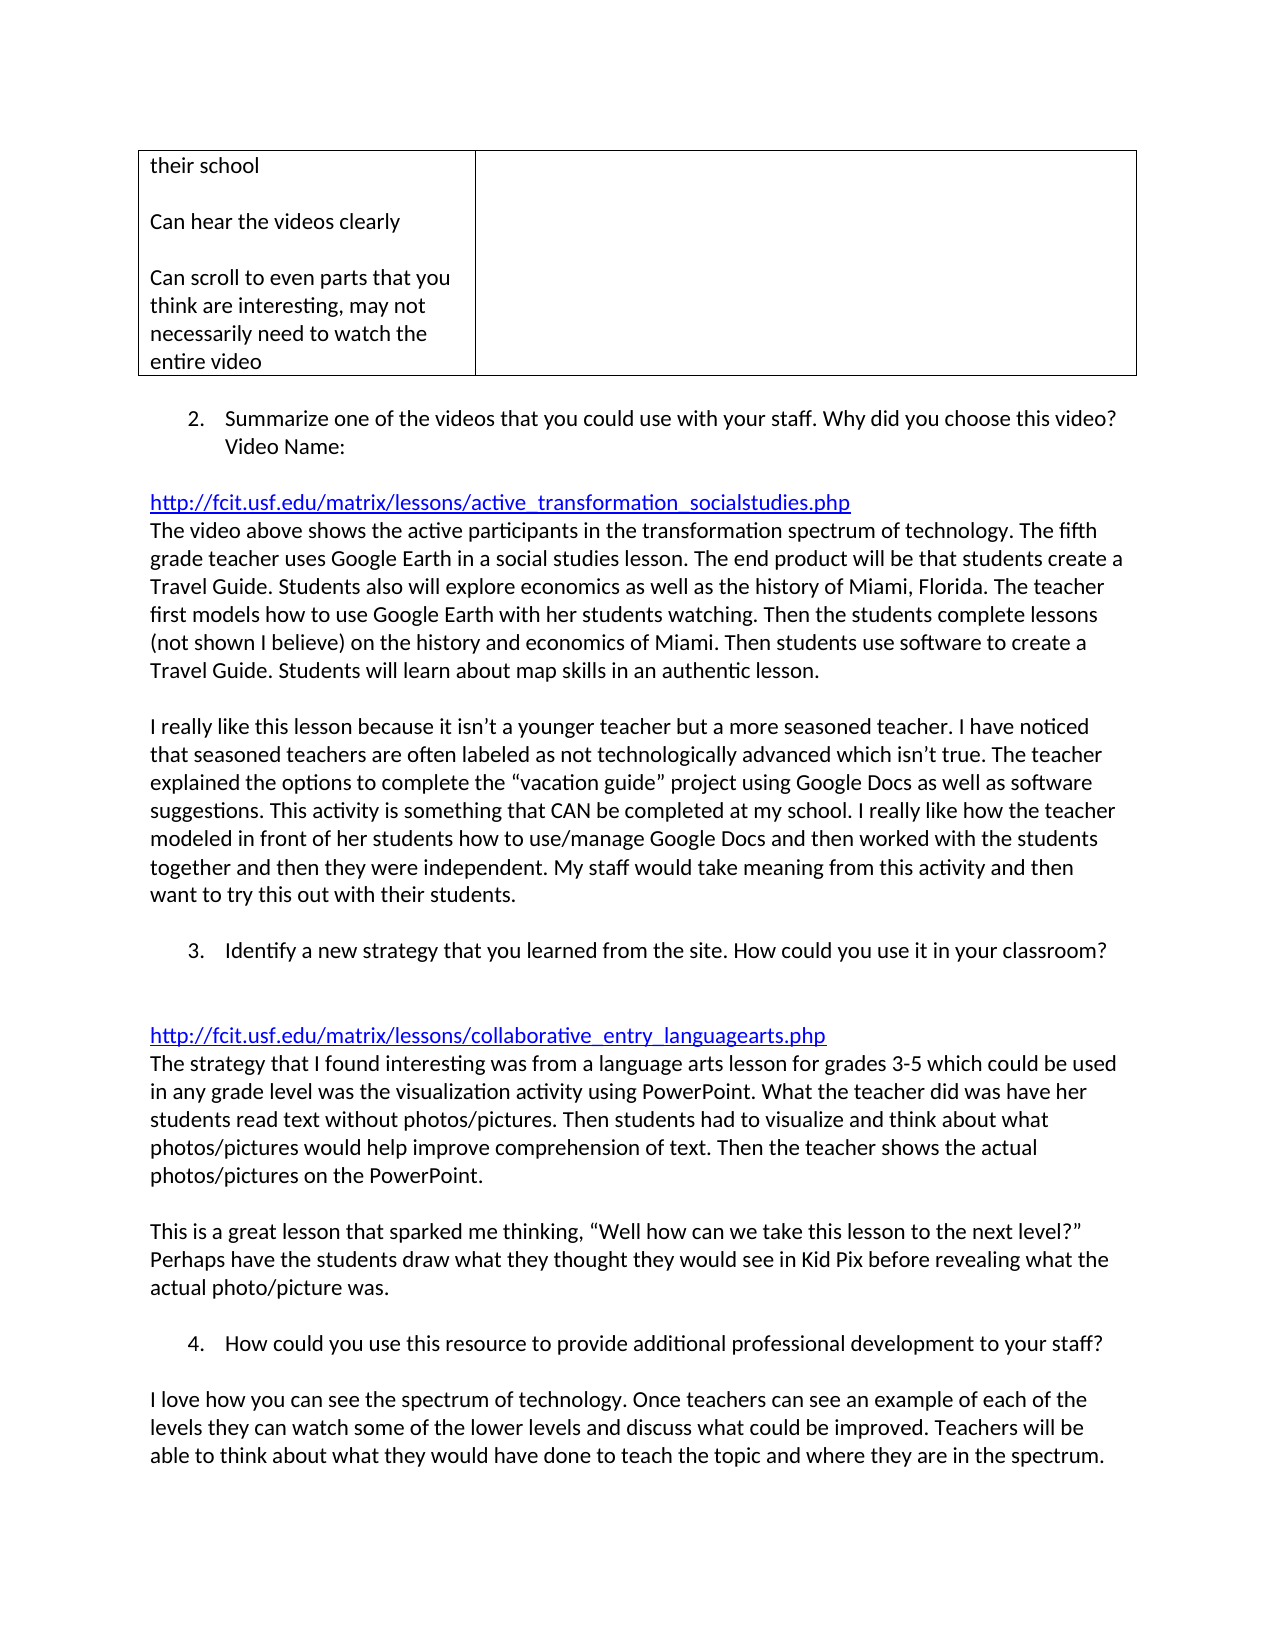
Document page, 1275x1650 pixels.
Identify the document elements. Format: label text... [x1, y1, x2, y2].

text The strategy that I found interesting was from a language arts lesson for grades 3-5 which could be used in any grade level was the visualization activity using PowerPoint. What the teacher did was have her students read text without photos/pictures. Then students had to visualize and think about what photos/pictures would help improve comprehension of text. Then the teacher shows the actual photos/pictures on the PowerPoint. [150, 1049, 1125, 1189]
text I love how you can see the spectrum of technology. Once teachers can see an example of each of the levels they can watch some of the lower levels and discuss what could be improved. Teachers will be able to think about what they would have done to teach the topic and where they are in the spectrum. [150, 1385, 1125, 1469]
text I really like this lesson because it isn’t a younger teacher but a more seasoned teacher. I have noticed that seasoned teachers are often labeled as not technologically advanced which isn’t true. The teacher explained the options to complete the “vacation guide” project using Google Docs as well as software suggestions. This activity is something that CAN be completed at my school. I really like how the teacher modeled in front of her students how to use/manage Google Docs and then worked with the students together and then they were independent. My staff would take meaning from this activity and then want to try this out with their students. [150, 712, 1125, 909]
text The video above shows the active participants in the transformation spectrum of technology. The fifth grade teacher uses Google Earth in a social studies lesson. The end product will be that students create a Travel Guide. Students also will explore economics as well as the history of Miami, Florida. The teacher first models how to use Google Earth with her students watching. Then the students complete lessons (not shown I believe) on the history and economics of Miami. Then students use software to create a Travel Guide. Students will learn about map skills in an authentic lesson. [150, 516, 1125, 684]
text http://fcit.usf.edu/matrix/lessons/collaborative_entry_languagearts.php [150, 1021, 1125, 1049]
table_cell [476, 151, 1136, 375]
list Summarize one of the videos that you could use with your staff. Why did you choose this video? Video Name: [187, 404, 1125, 460]
text This is a great lesson that sparked me thinking, “Well how can we take this lesson to the next level?” Perhaps have the students draw what they thought they would see in Kid Pix before revealing what the actual photo/picture was. [150, 1217, 1125, 1301]
list Identify a new strategy that you learned from the site. How could you use it in your classroom? [187, 937, 1125, 965]
text http://fcit.usf.edu/matrix/lessons/active_transformation_socialstudies.php [150, 488, 1125, 516]
list How could you use this resource to provide additional professional development to your staff? [187, 1329, 1125, 1357]
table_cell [139, 151, 475, 375]
